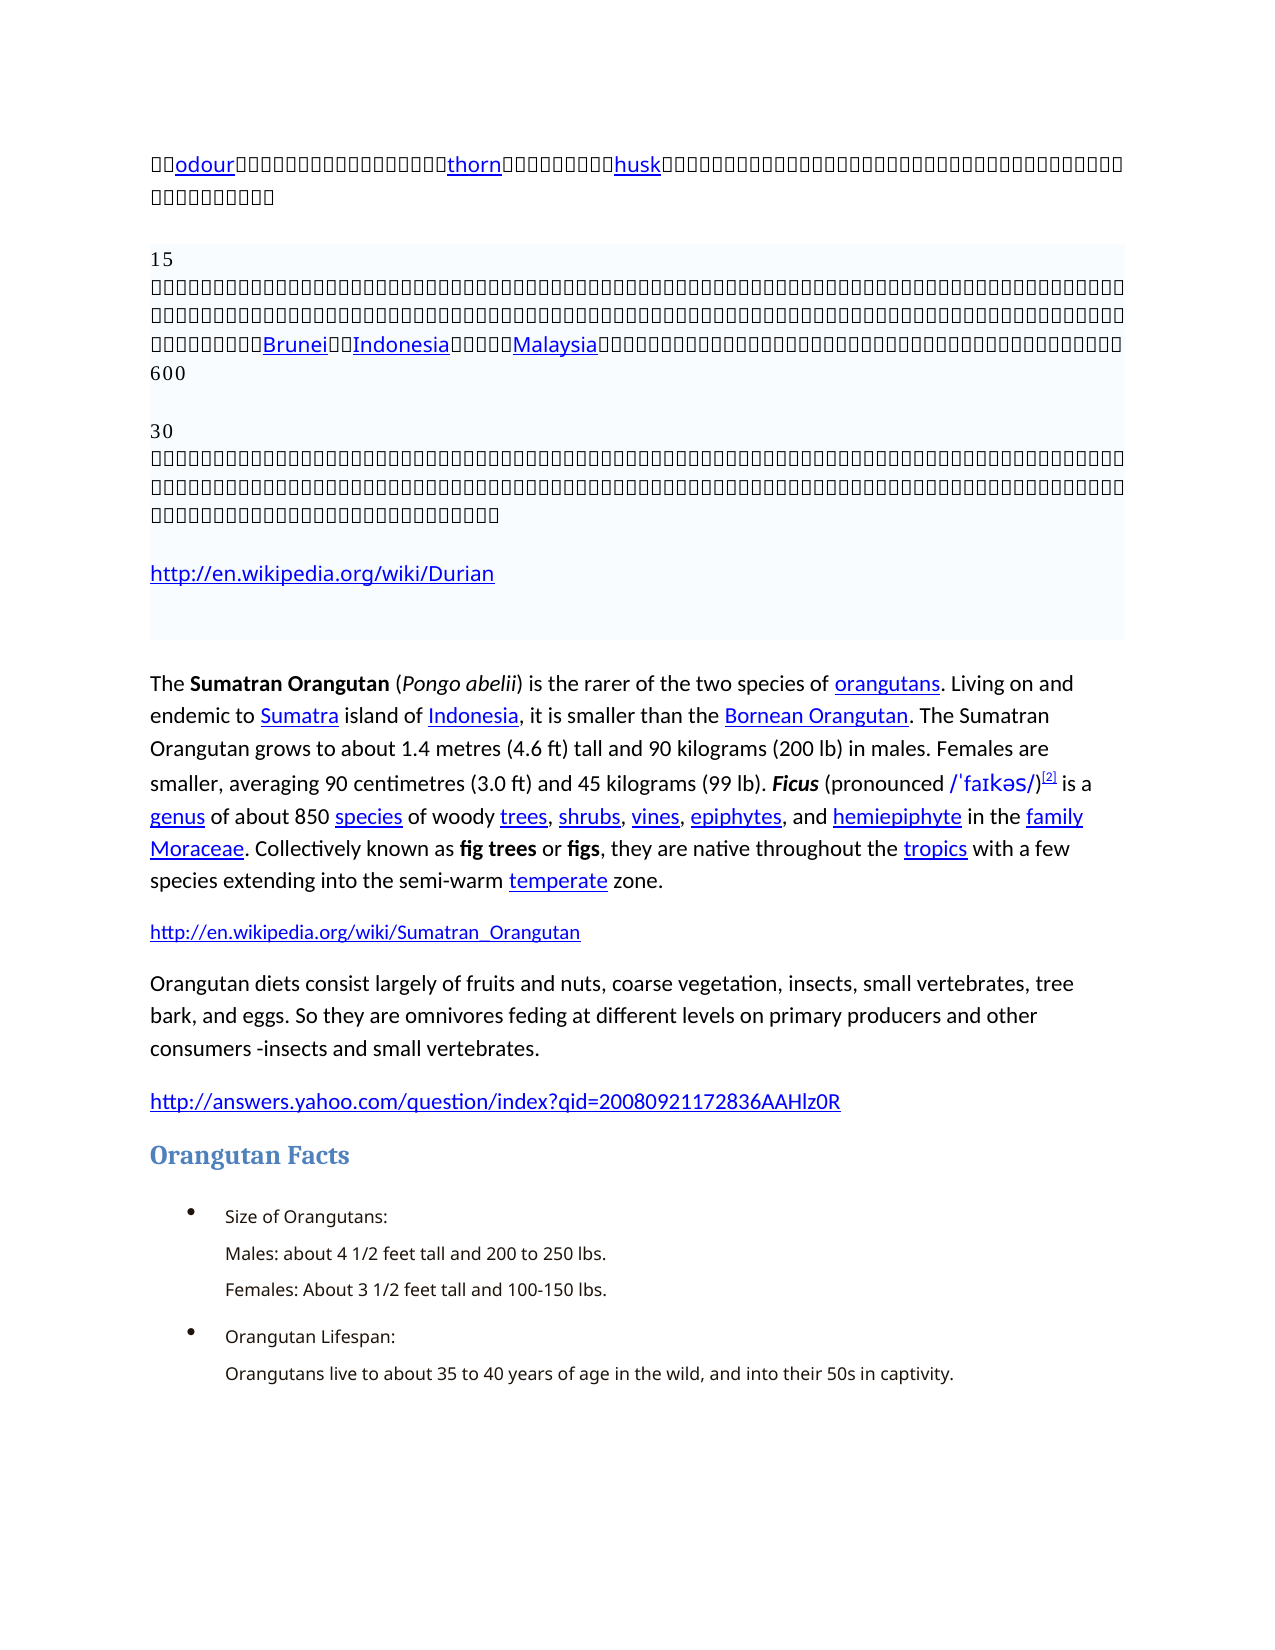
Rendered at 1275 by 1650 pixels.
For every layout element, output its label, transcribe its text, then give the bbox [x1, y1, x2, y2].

text http://answers.yahoo.com/question/index?qid=20080921172836AAHlz0R [150, 1087, 1125, 1115]
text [150, 150, 1125, 211]
text http://en.wikipedia.org/wiki/Sumatran_Orangutan [150, 919, 1125, 945]
list Orangutan Lifespan: Orangutans live to about 35 to 40 years of age in the wild, and into their 50s in captivity. [187, 1325, 1125, 1385]
text http://en.wikipedia.org/wiki/Durian [150, 559, 1125, 587]
text  [150, 416, 1125, 529]
subtitle Orangutan Facts [150, 1140, 1125, 1171]
text The Sumatran Orangutan (Pongo abelii) is the rarer of the two species of orangutans. Living on and endemic to Sumatra island of Indonesia, it is smaller than the Bornean Orangutan. The Sumatran Orangutan grows to about 1.4 metres (4.6 ft) tall and 90 kilograms (200 lb) in males. Females are smaller, averaging 90 centimetres (3.0 ft) and 45 kilograms (99 lb). Ficus (pronounced /ˈfaɪkəs/)[2] is a genus of about 850 species of woody trees, shrubs, vines, epiphytes, and hemiepiphyte in the family Moraceae. Collectively known as fig trees or figs, they are native throughout the tropics with a few species extending into the semi-warm temperate zone. [150, 669, 1125, 894]
text BruneiIndonesiaMalaysia [150, 244, 1125, 387]
text Orangutan diets consist largely of fruits and nuts, coarse vegetation, insects, small vertebrates, tree bark, and eggs. So they are omnivores feding at different levels on primary producers and other consumers -insects and small vertebrates. [150, 969, 1125, 1062]
list Size of Orangutans: Males: about 4 1/2 feet tall and 200 to 250 lbs. Females: About 3 1/2 feet tall and 100-150 lbs. [187, 1205, 1125, 1301]
